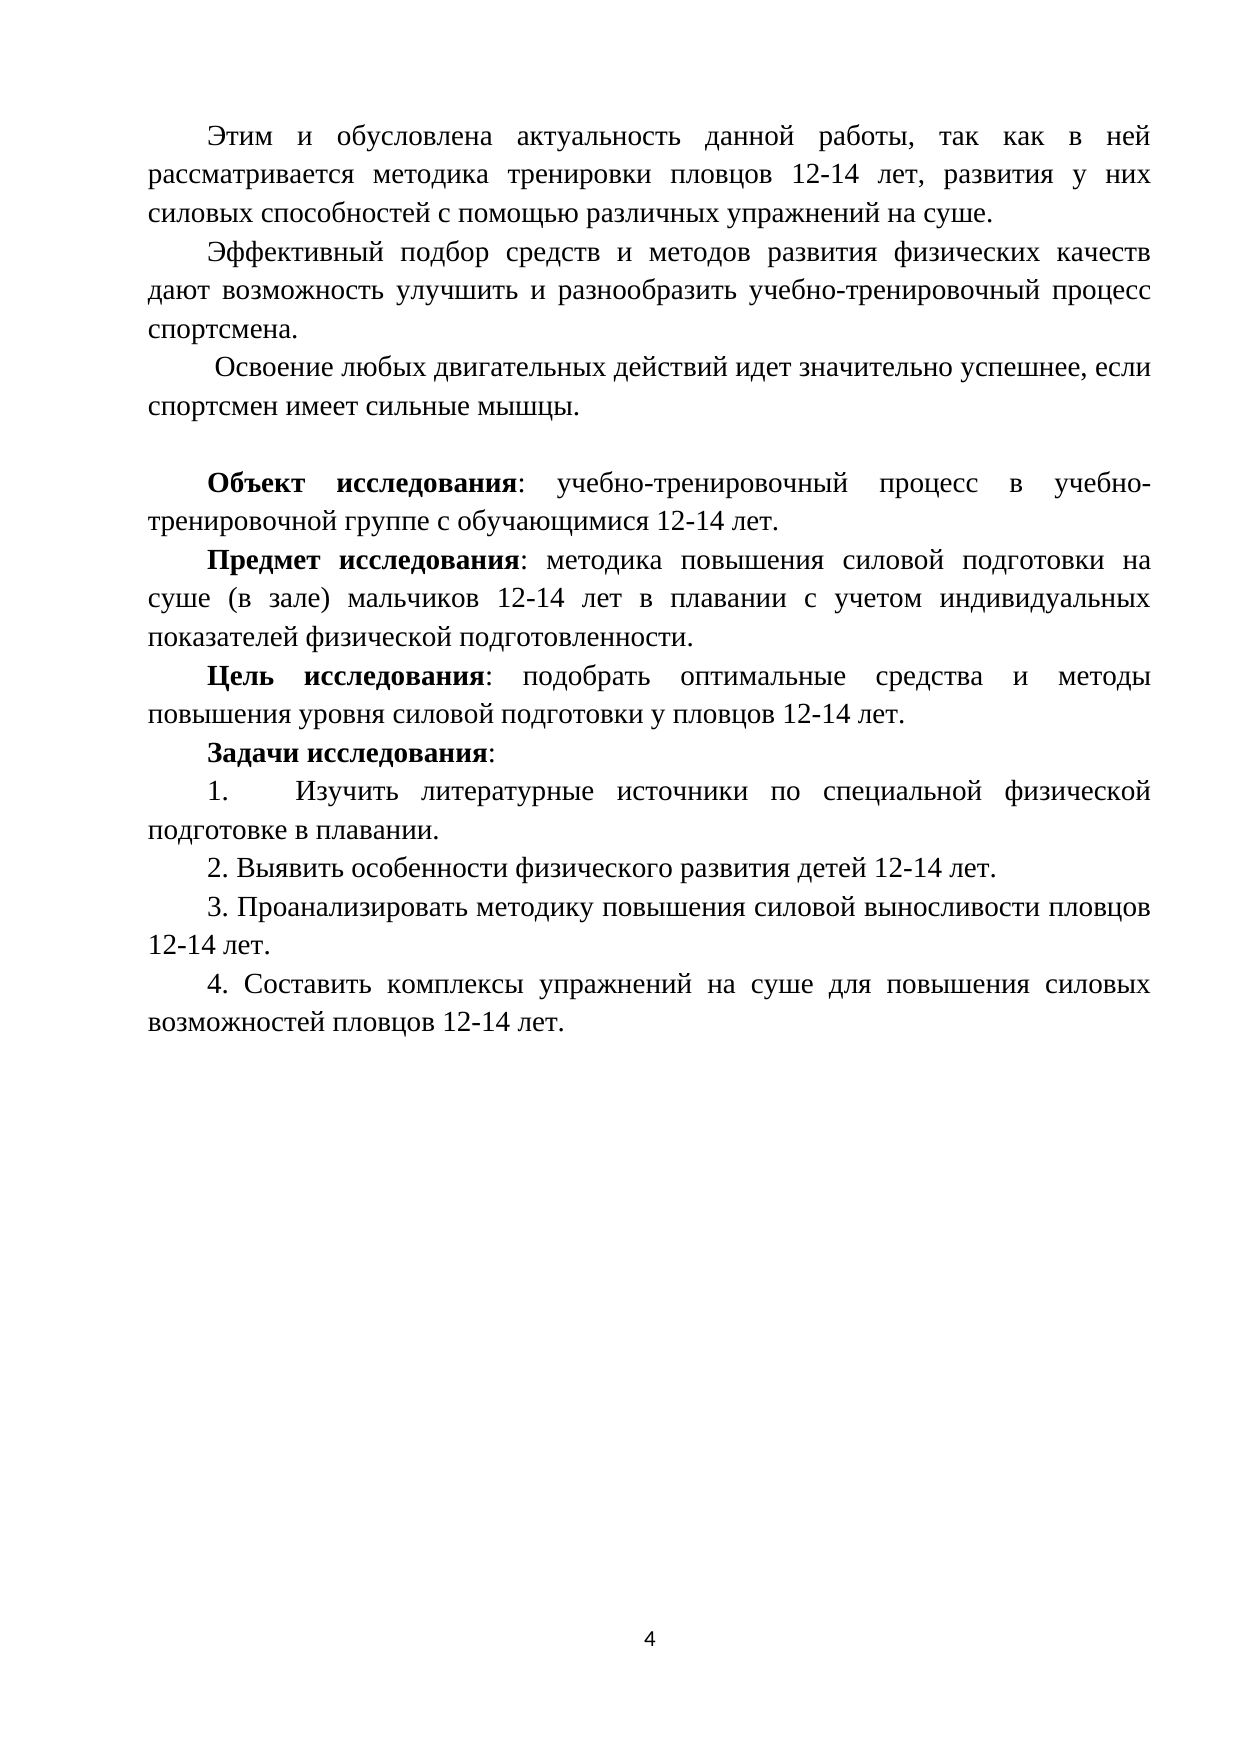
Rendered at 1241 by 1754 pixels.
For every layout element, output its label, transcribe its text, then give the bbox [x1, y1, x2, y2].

text Задачи исследования: [148, 735, 1152, 768]
text Этим и обусловлена актуальность данной работы, так как в ней рассматривается методика тренировки пловцов 12-14 лет, развития у них силовых способностей с помощью различных упражнений на суше. [148, 118, 1152, 229]
text Предмет исследования: методика повышения силовой подготовки на суше (в зале) мальчиков 12-14 лет в плавании с учетом индивидуальных показателей физической подготовленности. [148, 542, 1152, 653]
text Объект исследования: учебно-тренировочный процесс в учебно-тренировочной группе с обучающимися 12-14 лет. [148, 465, 1152, 537]
text 3. Проанализировать методику повышения силовой выносливости пловцов 12-14 лет. [148, 889, 1152, 961]
text 2. Выявить особенности физического развития детей 12-14 лет. [148, 850, 1152, 884]
list Изучить литературные источники по специальной физической подготовке в плавании. [148, 773, 1152, 845]
text Освоение любых двигательных действий идет значительно успешнее, если спортсмен имеет сильные мышцы. [148, 349, 1152, 421]
text 4. Составить комплексы упражнений на суше для повышения силовых возможностей пловцов 12-14 лет. [148, 966, 1152, 1038]
text Эффективный подбор средств и методов развития физических качеств дают возможность улучшить и разнообразить учебно-тренировочный процесс спортсмена. [148, 234, 1152, 344]
text Цель исследования: подобрать оптимальные средства и методы повышения уровня силовой подготовки у пловцов 12-14 лет. [148, 658, 1152, 730]
